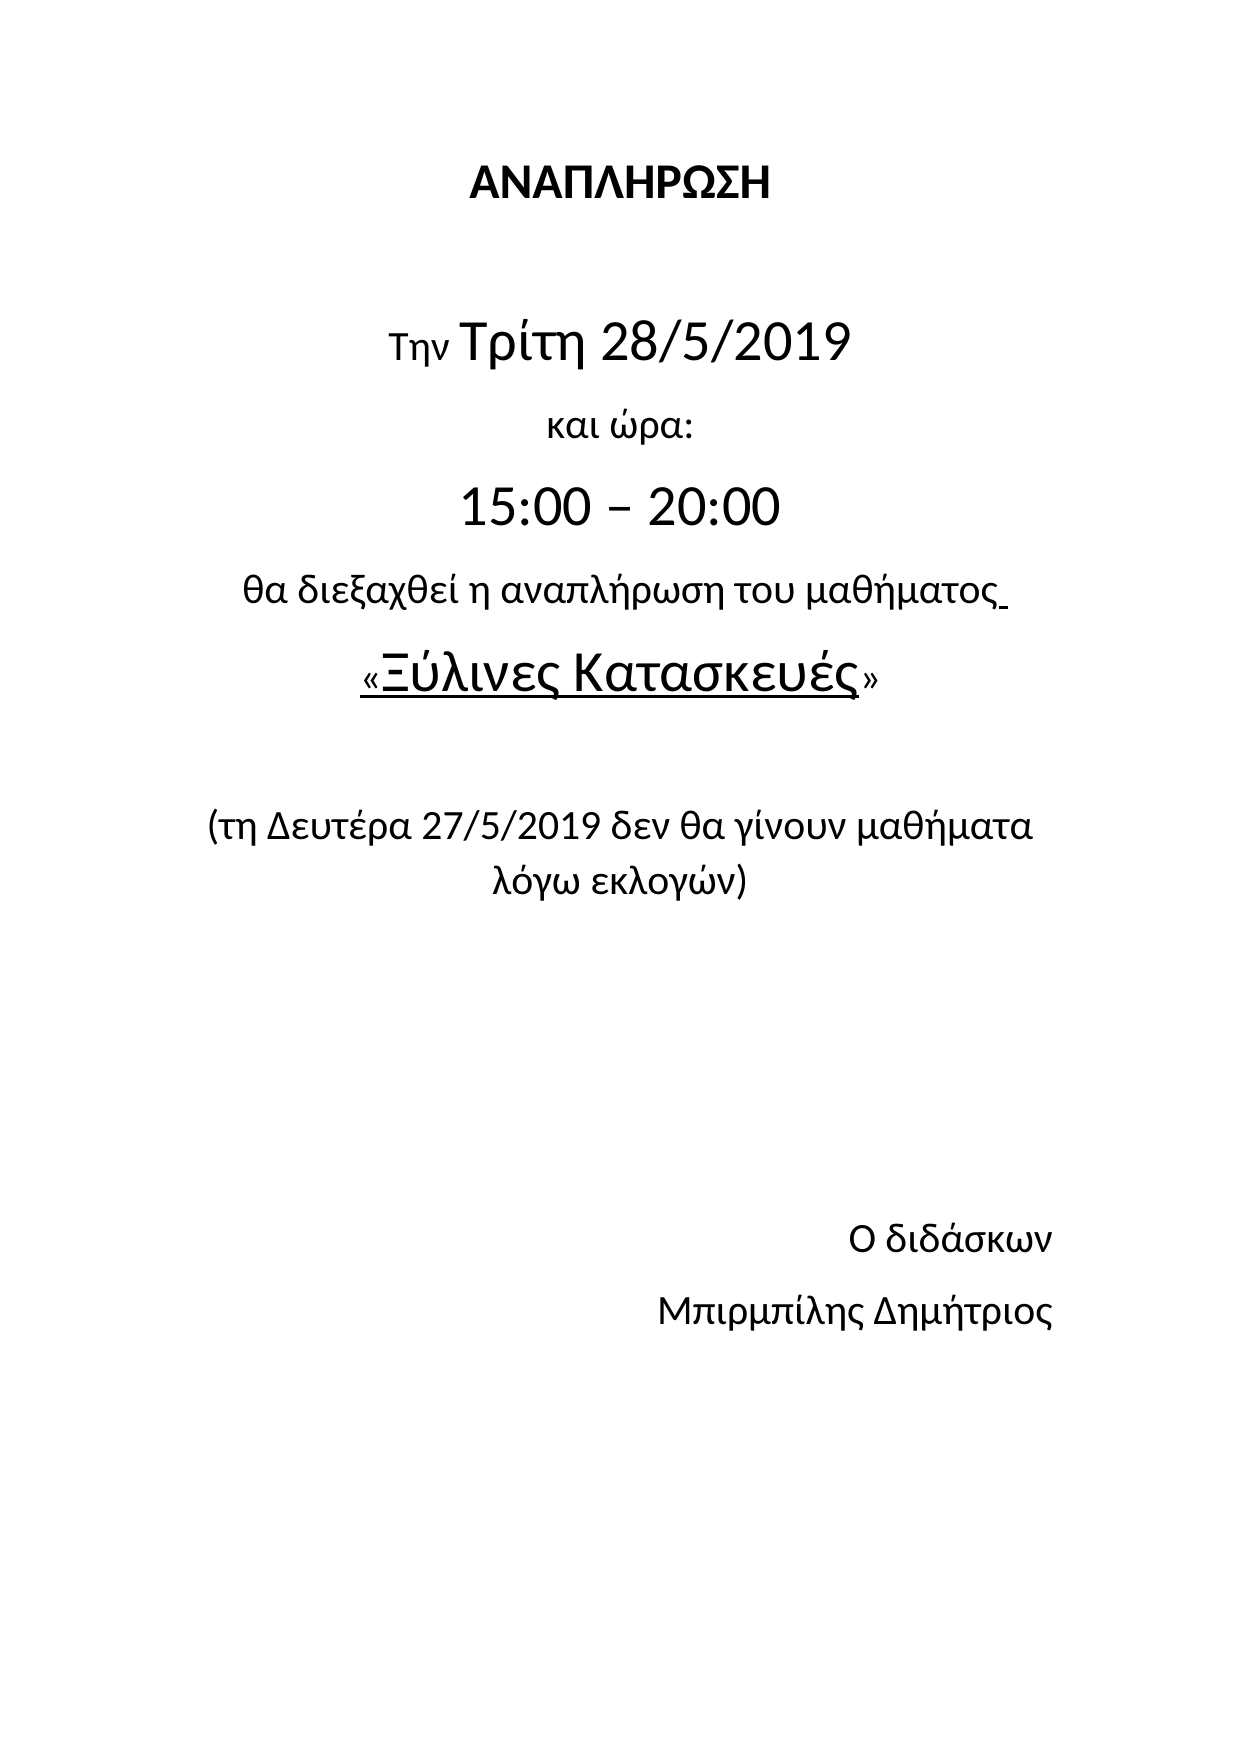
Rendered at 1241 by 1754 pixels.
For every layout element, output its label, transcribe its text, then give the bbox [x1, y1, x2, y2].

text «Ξύλινες Κατασκευές» [187, 634, 1053, 706]
text Την Τρίτη 28/5/2019 [187, 304, 1053, 375]
text και ώρα: [187, 398, 1053, 448]
text (τη Δευτέρα 27/5/2019 δεν θα γίνουν μαθήματα λόγω εκλογών) [187, 799, 1053, 905]
text ΑΝΑΠΛΗΡΩΣΗ [187, 150, 1053, 211]
text θα διεξαχθεί η αναπλήρωση του μαθήματος [187, 563, 1053, 613]
text Ο διδάσκων [187, 1212, 1053, 1263]
text 15:00 – 20:00 [187, 469, 1053, 540]
text Μπιρμπίλης Δημήτριος [187, 1284, 1053, 1334]
